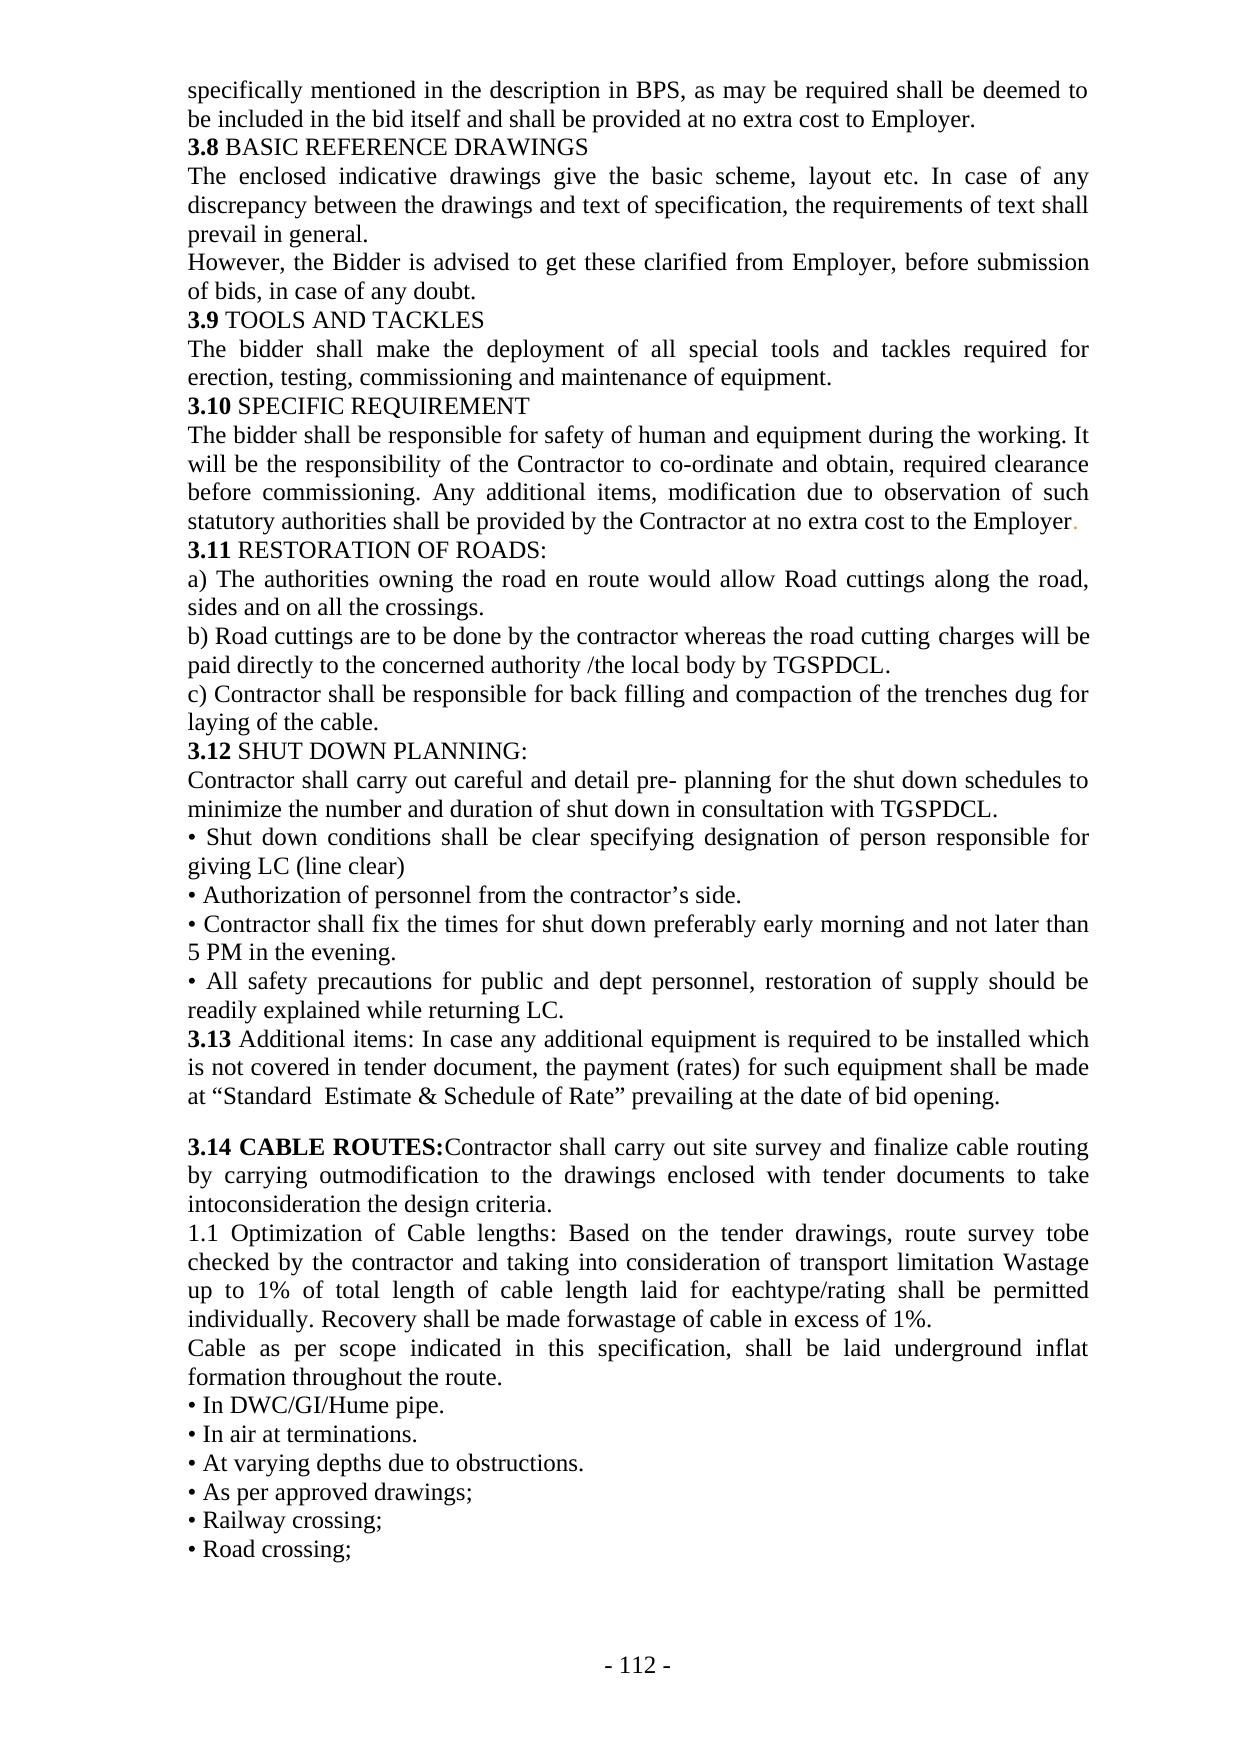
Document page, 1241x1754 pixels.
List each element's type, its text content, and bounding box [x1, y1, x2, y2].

text 3.10 SPECIFIC REQUIREMENT [187, 391, 1090, 420]
text • Road crossing; [187, 1534, 1090, 1563]
text Contractor shall carry out careful and detail pre- planning for the shut down schedules to minimize the number and duration of shut down in consultation with TGSPDCL. [187, 765, 1090, 822]
text b) Road cuttings are to be done by the contractor whereas the road cutting charges will be paid directly to the concerned authority /the local body by TGSPDCL. [187, 621, 1090, 679]
text • All safety precautions for public and dept personnel, restoration of supply should be readily explained while returning LC. [187, 966, 1090, 1024]
text • In air at terminations. [187, 1419, 1090, 1448]
text 3.14 CABLE ROUTES:Contractor shall carry out site survey and finalize cable routing by carrying outmodification to the drawings enclosed with tender documents to take intoconsideration the design criteria. [187, 1132, 1090, 1218]
text • Contractor shall fix the times for shut down preferably early morning and not later than 5 PM in the evening. [187, 909, 1090, 966]
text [187, 75, 1090, 132]
text • At varying depths due to obstructions. [187, 1448, 1090, 1477]
text • In DWC/GI/Hume pipe. [187, 1390, 1090, 1419]
text 3.11 RESTORATION OF ROADS: [187, 535, 1090, 564]
text Cable as per scope indicated in this specification, shall be laid underground inflat formation throughout the route. [187, 1333, 1090, 1390]
text The bidder shall be responsible for safety of human and equipment during the working. It will be the responsibility of the Contractor to co-ordinate and obtain, required clearance before commissioning. Any additional items, modification due to observation of such statutory authorities shall be provided by the Contractor at no extra cost to the Employer. [187, 420, 1090, 535]
text • As per approved drawings; [187, 1477, 1090, 1505]
text The enclosed indicative drawings give the basic scheme, layout etc. In case of any discrepancy between the drawings and text of specification, the requirements of text shall prevail in general. [187, 161, 1090, 247]
text • Shut down conditions shall be clear specifying designation of person responsible for giving LC (line clear) [187, 822, 1090, 880]
text 3.12 SHUT DOWN PLANNING: [187, 736, 1090, 765]
text 3.13 Additional items: In case any additional equipment is required to be installed which is not covered in tender document, the payment (rates) for such equipment shall be made at “Standard Estimate & Schedule of Rate” prevailing at the date of bid opening. [187, 1024, 1090, 1110]
text a) The authorities owning the road en route would allow Road cuttings along the road, sides and on all the crossings. [187, 564, 1090, 621]
text c) Contractor shall be responsible for back filling and compaction of the trenches dug for laying of the cable. [187, 679, 1090, 736]
text • Railway crossing; [187, 1505, 1090, 1534]
text 3.8 BASIC REFERENCE DRAWINGS [187, 132, 1090, 161]
text The bidder shall make the deployment of all special tools and tackles required for erection, testing, commissioning and maintenance of equipment. [187, 334, 1090, 391]
text 1.1 Optimization of Cable lengths: Based on the tender drawings, route survey tobe checked by the contractor and taking into consideration of transport limitation Wastage up to 1% of total length of cable length laid for eachtype/rating shall be permitted individually. Recovery shall be made forwastage of cable in excess of 1%. [187, 1218, 1090, 1333]
text However, the Bidder is advised to get these clarified from Employer, before submission of bids, in case of any doubt. [187, 247, 1090, 305]
text 3.9 TOOLS AND TACKLES [187, 305, 1090, 334]
text • Authorization of personnel from the contractor’s side. [187, 880, 1090, 909]
